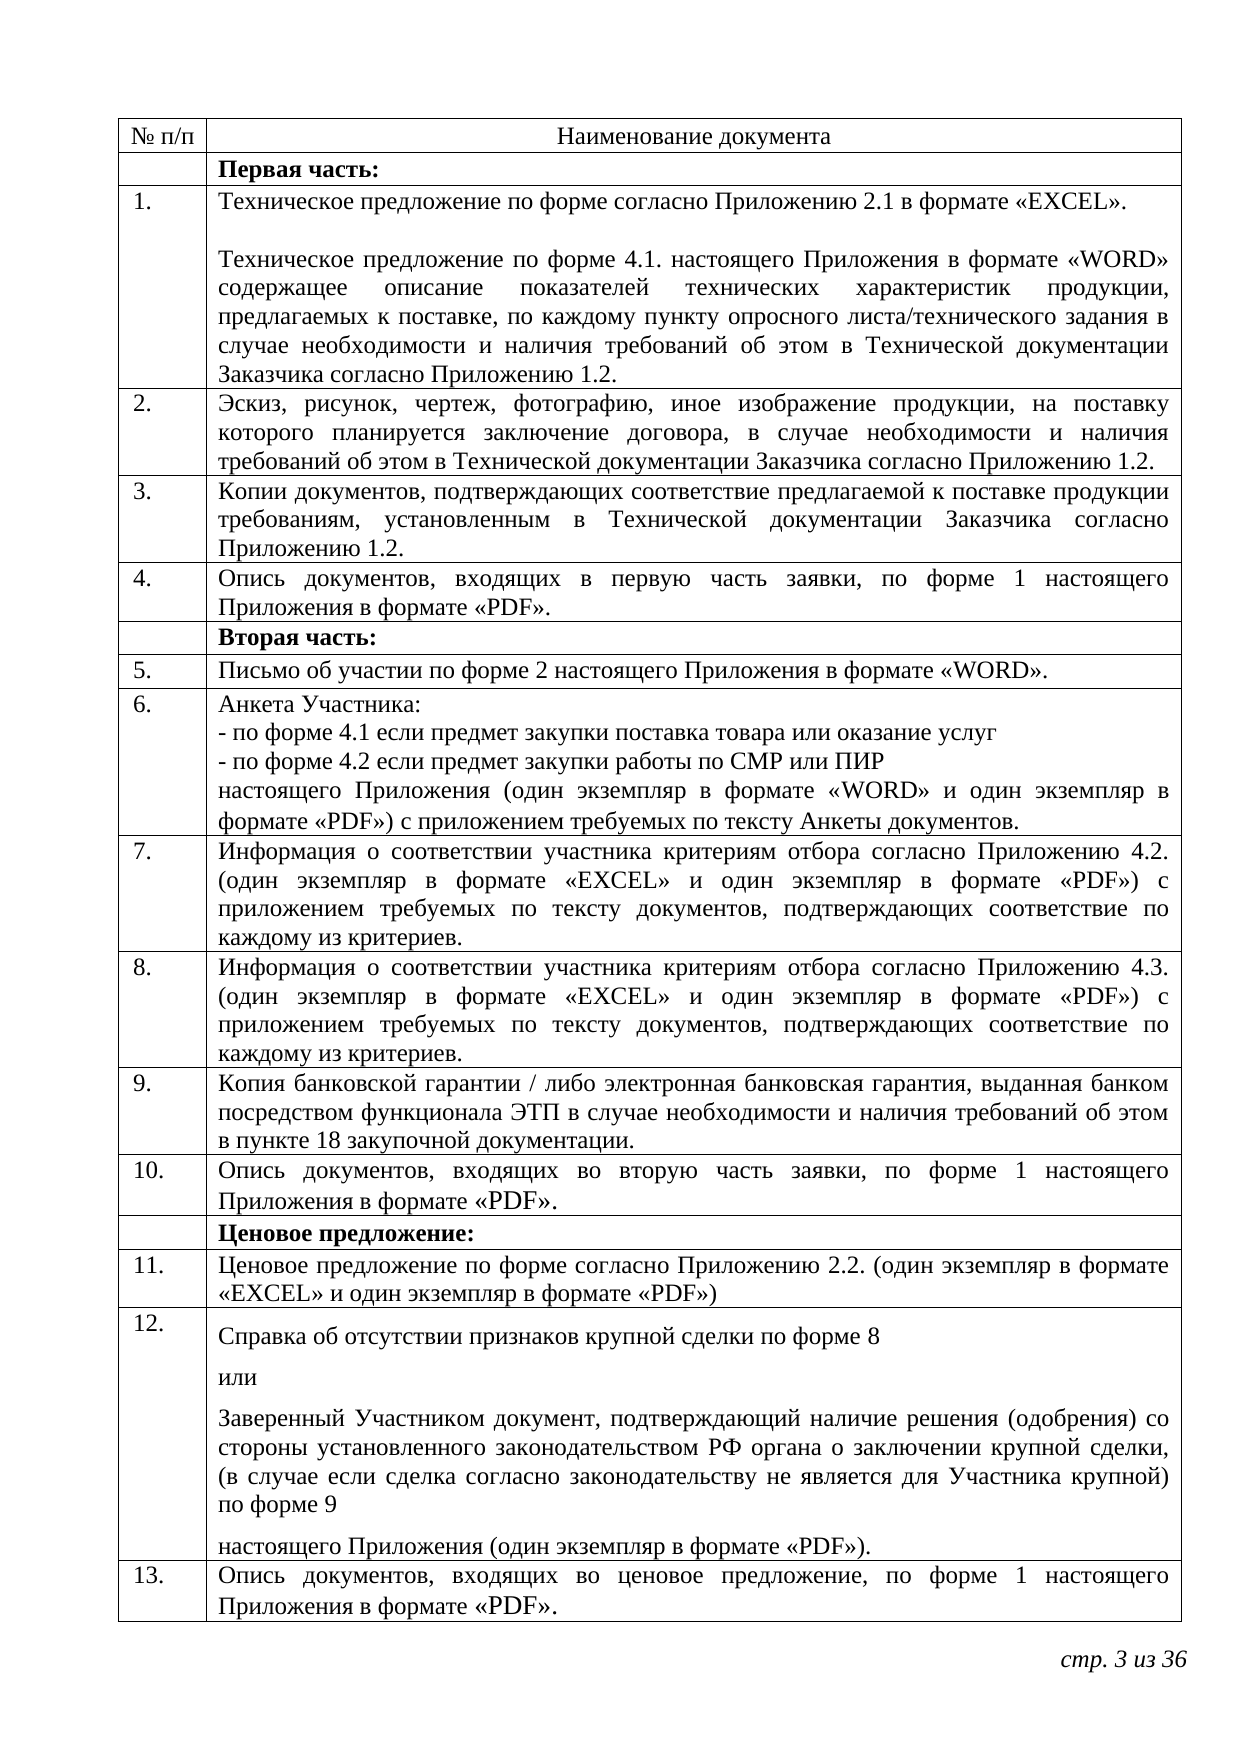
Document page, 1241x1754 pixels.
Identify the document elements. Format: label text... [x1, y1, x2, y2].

table_cell [119, 476, 206, 562]
table_cell Копии документов, подтверждающих соответствие предлагаемой к поставке продукции требованиям, установленным в Технической документации Заказчика согласно Приложению 1.2. [207, 476, 1181, 562]
table_cell [119, 952, 206, 1067]
table_cell Эскиз, рисунок, чертеж, фотографию, иное изображение продукции, на поставку которого планируется заключение договора, в случае необходимости и наличия требований об этом в Технической документации Заказчика согласно Приложению 1.2. [207, 389, 1181, 475]
table_cell [119, 622, 206, 654]
table_cell Ценовое предложение по форме согласно Приложению 2.2. (один экземпляр в формате «EXCEL» и один экземпляр в формате «PDF») [207, 1250, 1181, 1307]
table_cell [119, 153, 206, 185]
table_cell Техническое предложение по форме согласно Приложению 2.1 в формате «EXCEL». Техническое предложение по форме 4.1. настоящего Приложения в формате «WORD» содержащее описание показателей технических характеристик продукции, предлагаемых к поставке, по каждому пункту опросного листа/технического задания в случае необходимости и наличия требований об этом в Технической документации Заказчика согласно Приложению 1.2. [207, 186, 1181, 387]
table_cell [119, 1561, 206, 1621]
table_cell [119, 389, 206, 475]
table_cell [119, 1308, 206, 1559]
table_cell Вторая часть: [207, 622, 1181, 654]
table_cell [119, 1250, 206, 1307]
table_cell Информация о соответствии участника критериям отбора согласно Приложению 4.2. (один экземпляр в формате «EXCEL» и один экземпляр в формате «PDF») с приложением требуемых по тексту документов, подтверждающих соответствие по каждому из критериев. [207, 836, 1181, 951]
table_cell Первая часть: [207, 153, 1181, 185]
table_cell [119, 1216, 206, 1249]
table_cell [119, 655, 206, 688]
table_cell [119, 836, 206, 951]
table_cell Письмо об участии по форме 2 настоящего Приложения в формате «WORD». [207, 655, 1181, 688]
table_cell [119, 186, 206, 387]
table_cell [119, 1155, 206, 1215]
table_cell Ценовое предложение: [207, 1216, 1181, 1249]
table_cell Анкета Участника: - по форме 4.1 если предмет закупки поставка товара или оказание услуг - по форме 4.2 если предмет закупки работы по СМР или ПИР настоящего Приложения (один экземпляр в формате «WORD» и один экземпляр в формате «PDF») c приложением требуемых по тексту Анкеты документов. [207, 689, 1181, 835]
table_cell Информация о соответствии участника критериям отбора согласно Приложению 4.3. (один экземпляр в формате «EXCEL» и один экземпляр в формате «PDF») с приложением требуемых по тексту документов, подтверждающих соответствие по каждому из критериев. [207, 952, 1181, 1067]
table_cell Копия банковской гарантии / либо электронная банковская гарантия, выданная банком посредством функционала ЭТП в случае необходимости и наличия требований об этом в пункте 18 закупочной документации. [207, 1068, 1181, 1154]
table_cell [119, 1068, 206, 1154]
table_header Наименование документа [207, 119, 1181, 152]
table_cell Опись документов, входящих во вторую часть заявки, по форме 1 настоящего Приложения в формате «PDF». [207, 1155, 1181, 1215]
table_cell Опись документов, входящих во ценовое предложение, по форме 1 настоящего Приложения в формате «PDF». [207, 1561, 1181, 1621]
table_header № п/п [119, 119, 206, 152]
table_cell [119, 563, 206, 621]
table_cell Опись документов, входящих в первую часть заявки, по форме 1 настоящего Приложения в формате «PDF». [207, 563, 1181, 621]
table_cell Справка об отсутствии признаков крупной сделки по форме 8 или Заверенный Участником документ, подтверждающий наличие решения (одобрения) со стороны установленного законодательством РФ органа о заключении крупной сделки, (в случае если сделка согласно законодательству не является для Участника крупной) по форме 9 настоящего Приложения (один экземпляр в формате «PDF»). [207, 1308, 1181, 1559]
table_cell [119, 689, 206, 835]
